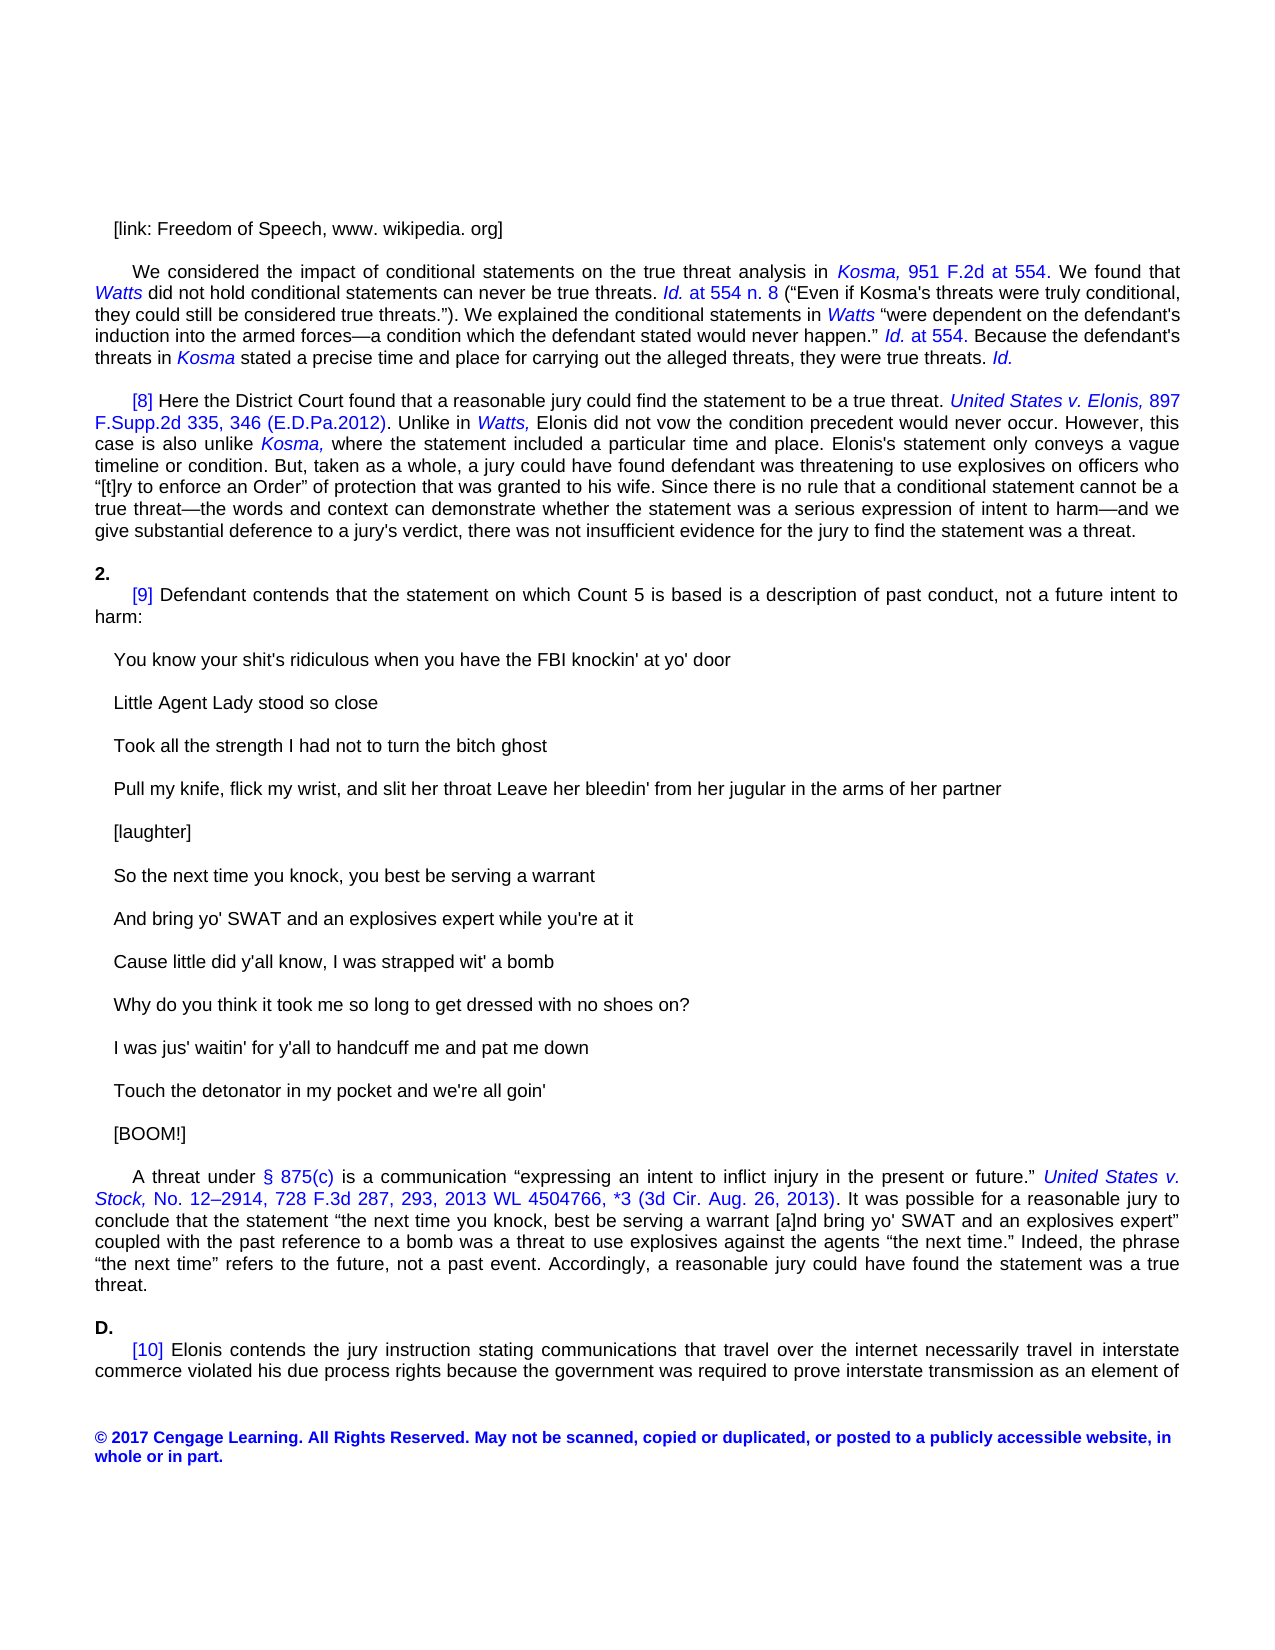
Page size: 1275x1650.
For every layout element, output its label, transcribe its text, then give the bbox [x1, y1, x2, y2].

text D. [94, 1317, 1181, 1339]
text Cause little did y'all know, I was strapped wit' a bomb [113, 951, 1181, 972]
text Little Agent Lady stood so close [113, 692, 1181, 713]
text [9] Defendant contends that the statement on which Count 5 is based is a description of past conduct, not a future intent to harm: [94, 584, 1181, 627]
text So the next time you knock, you best be serving a warrant [113, 864, 1181, 886]
text [BOOM!] [113, 1123, 1181, 1145]
text And bring yo' SWAT and an explosives expert while you're at it [113, 907, 1181, 929]
text [8] Here the District Court found that a reasonable jury could find the statement to be a true threat. United States v. Elonis, 897 F.Supp.2d 335, 346 (E.D.Pa.2012). Unlike in Watts, Elonis did not vow the condition precedent would never occur. However, this case is also unlike Kosma, where the statement included a particular time and place. Elonis's statement only conveys a vague timeline or condition. But, taken as a whole, a jury could have found defendant was threatening to use explosives on officers who “[t]ry to enforce an Order” of protection that was granted to his wife. Since there is no rule that a conditional statement cannot be a true threat—the words and context can demonstrate whether the statement was a serious expression of intent to harm—and we give substantial deference to a jury's verdict, there was not insufficient evidence for the jury to find the statement was a threat. [94, 390, 1181, 541]
text 2. [94, 562, 1181, 584]
text Pull my knife, flick my wrist, and slit her throat Leave her bleedin' from her jugular in the arms of her partner [113, 778, 1181, 800]
text Why do you think it took me so long to get dressed with no shoes on? [113, 994, 1181, 1015]
text You know your shit's ridiculous when you have the FBI knockin' at yo' door [113, 649, 1181, 670]
text [laughter] [113, 821, 1181, 843]
text A threat under § 875(c) is a communication “expressing an intent to inflict injury in the present or future.” United States v. Stock, No. 12–2914, 728 F.3d 287, 293, 2013 WL 4504766, *3 (3d Cir. Aug. 26, 2013). It was possible for a reasonable jury to conclude that the statement “the next time you knock, best be serving a warrant [a]nd bring yo' SWAT and an explosives expert” coupled with the past reference to a bomb was a threat to use explosives against the agents “the next time.” Indeed, the phrase “the next time” refers to the future, not a past event. Accordingly, a reasonable jury could have found the statement was a true threat. [94, 1166, 1181, 1296]
text We considered the impact of conditional statements on the true threat analysis in Kosma, 951 F.2d at 554. We found that Watts did not hold conditional statements can never be true threats. Id. at 554 n. 8 (“Even if Kosma's threats were truly conditional, they could still be considered true threats.”). We explained the conditional statements in Watts “were dependent on the defendant's induction into the armed forces—a condition which the defendant stated would never happen.” Id. at 554. Because the defendant's threats in Kosma stated a precise time and place for carrying out the alleged threats, they were true threats. Id. [94, 261, 1181, 368]
text Took all the strength I had not to turn the bitch ghost [113, 735, 1181, 757]
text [94, 1339, 1181, 1382]
text [link: Freedom of Speech, www. wikipedia. org] [113, 217, 1181, 239]
text I was jus' waitin' for y'all to handcuff me and pat me down [113, 1037, 1181, 1058]
text Touch the detonator in my pocket and we're all goin' [113, 1080, 1181, 1102]
